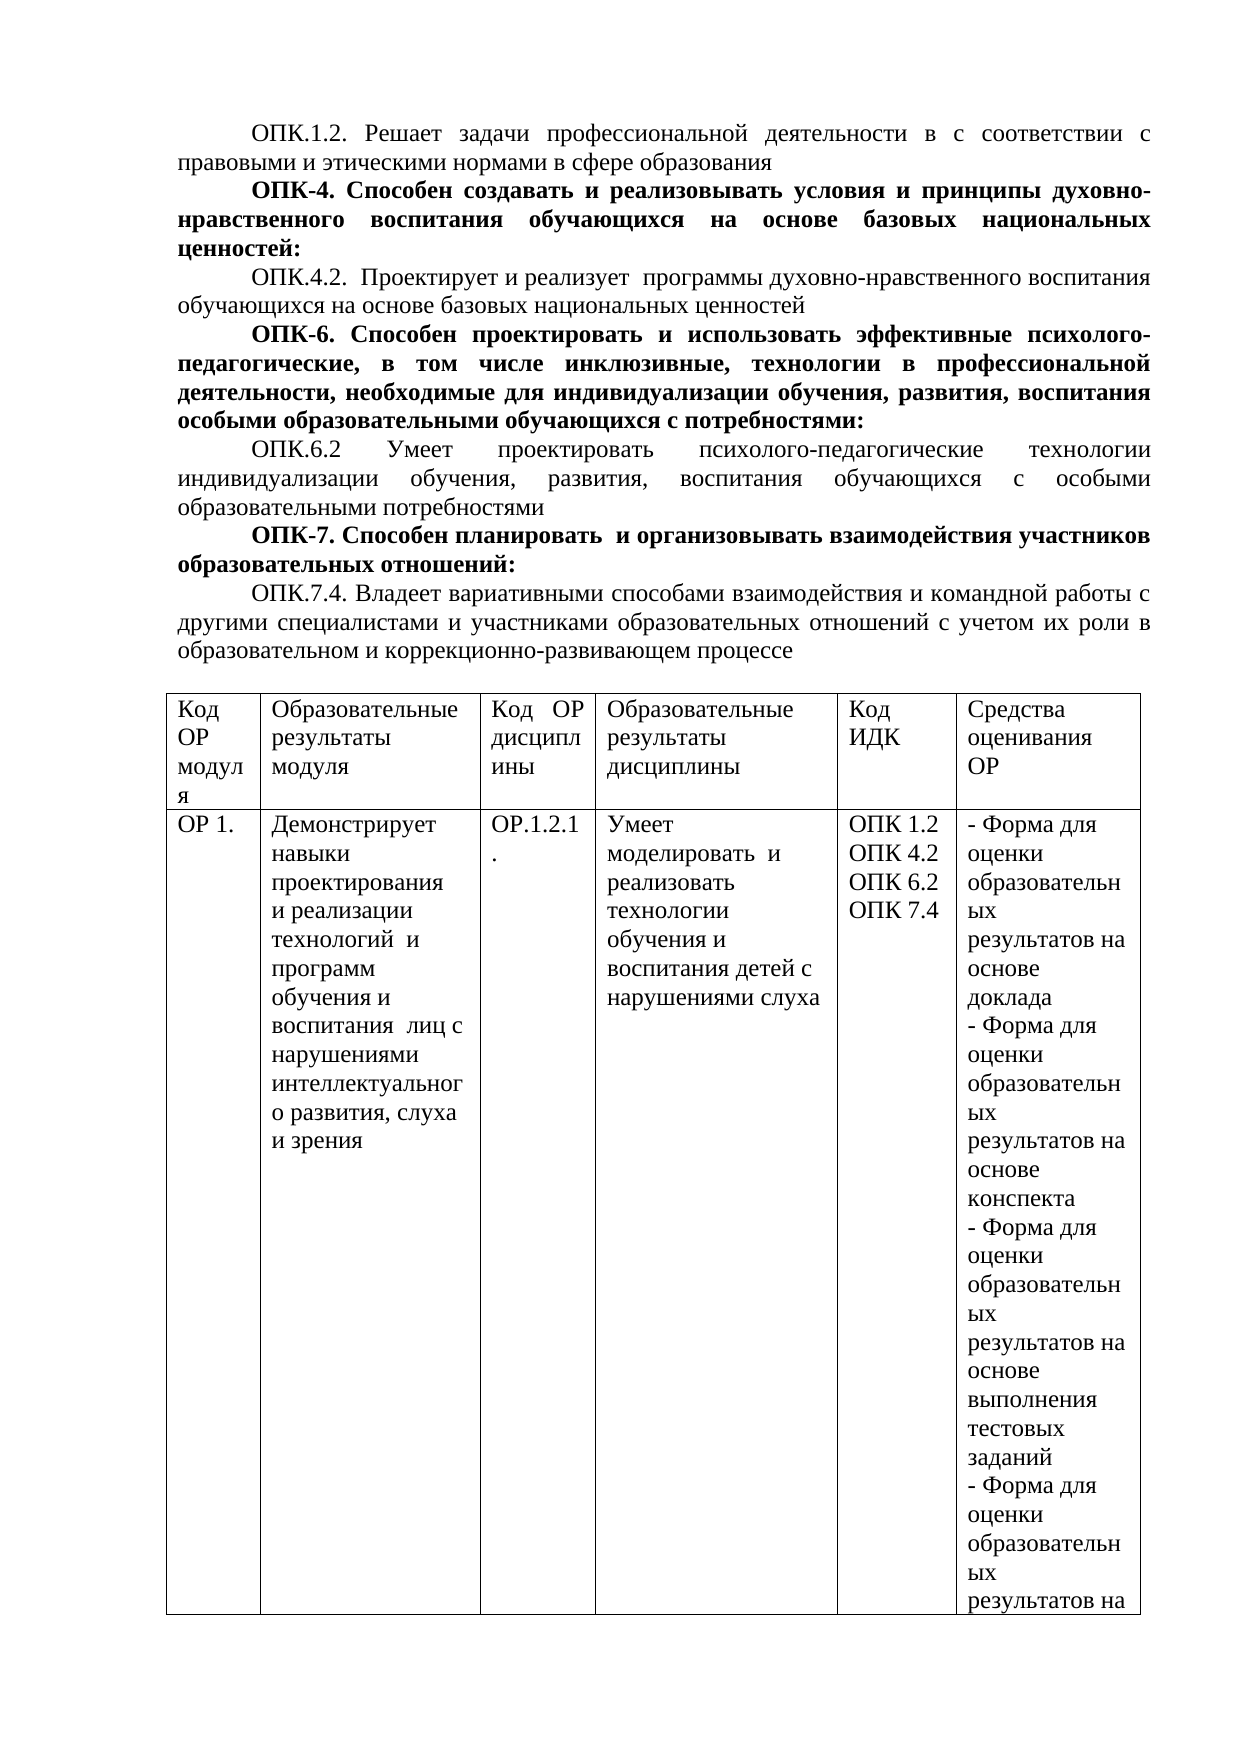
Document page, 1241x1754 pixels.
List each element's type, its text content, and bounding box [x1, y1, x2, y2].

table_header Образовательные результаты дисциплины [596, 694, 837, 809]
table_header Код ИДК [838, 694, 956, 809]
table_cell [957, 810, 1140, 1614]
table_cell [838, 810, 956, 1614]
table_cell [596, 810, 837, 1614]
text ОПК.1.2. Решает задачи профессиональной деятельности в с соответствии с правовыми и этическими нормами в сфере образования [177, 118, 1152, 176]
table_cell Ор 1. [167, 810, 260, 1614]
table_cell ОР.1.2.1. [481, 810, 595, 1614]
table_header Средства оценивания ОР [957, 694, 1140, 809]
text ОПК-7. Способен планировать и организовывать взаимодействия участников образовательных отношений: [177, 521, 1152, 578]
table_header Код ОР дисциплины [481, 694, 595, 809]
text ОПК.6.2 Умеет проектировать психолого-педагогические технологии индивидуализации обучения, развития, воспитания обучающихся с особыми образовательными потребностями [177, 434, 1152, 521]
text ОПК-6. Способен проектировать и использовать эффективные психолого-педагогические, в том числе инклюзивные, технологии в профессиональной деятельности, необходимые для индивидуализации обучения, развития, воспитания особыми образовательными обучающихся с потребностями: [177, 319, 1152, 434]
text ОПК.4.2. Проектирует и реализует программы духовно-нравственного воспитания обучающихся на основе базовых национальных ценностей [177, 262, 1152, 319]
text ОПК.7.4. Владеет вариативными способами взаимодействия и командной работы с другими специалистами и участниками образовательных отношений с учетом их роли в образовательном и коррекционно-развивающем процессе [177, 578, 1152, 664]
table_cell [261, 810, 480, 1614]
table_header Образовательные результаты модуля [261, 694, 480, 809]
text ОПК-4. Способен создавать и реализовывать условия и принципы духовно-нравственного воспитания обучающихся на основе базовых национальных ценностей: [177, 176, 1152, 262]
table_header Код ОР модуля [167, 694, 260, 809]
